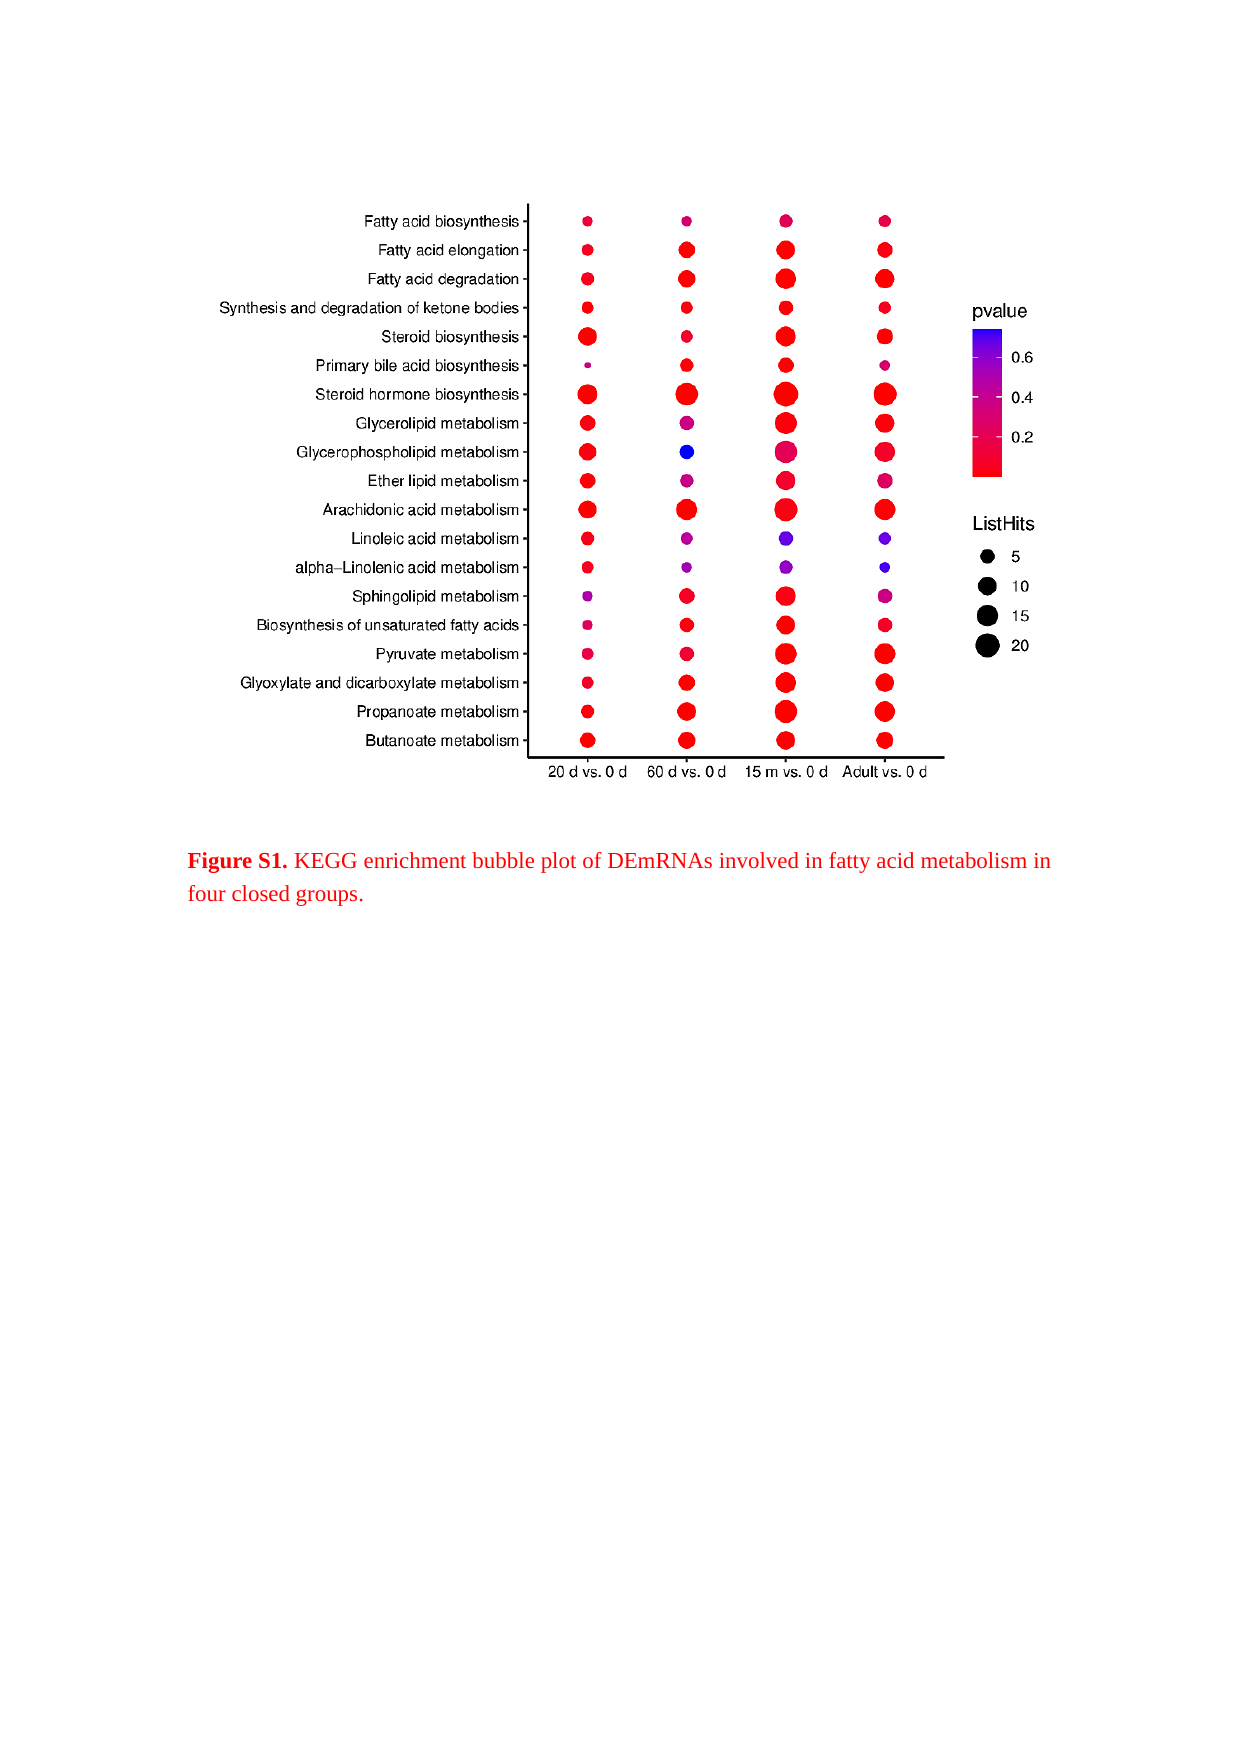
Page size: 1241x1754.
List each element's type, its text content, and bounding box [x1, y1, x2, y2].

picture [187, 194, 1053, 812]
text Figure S1. KEGG enrichment bubble plot of DEmRNAs involved in fatty acid metabolism in four closed groups. [187, 812, 1053, 909]
